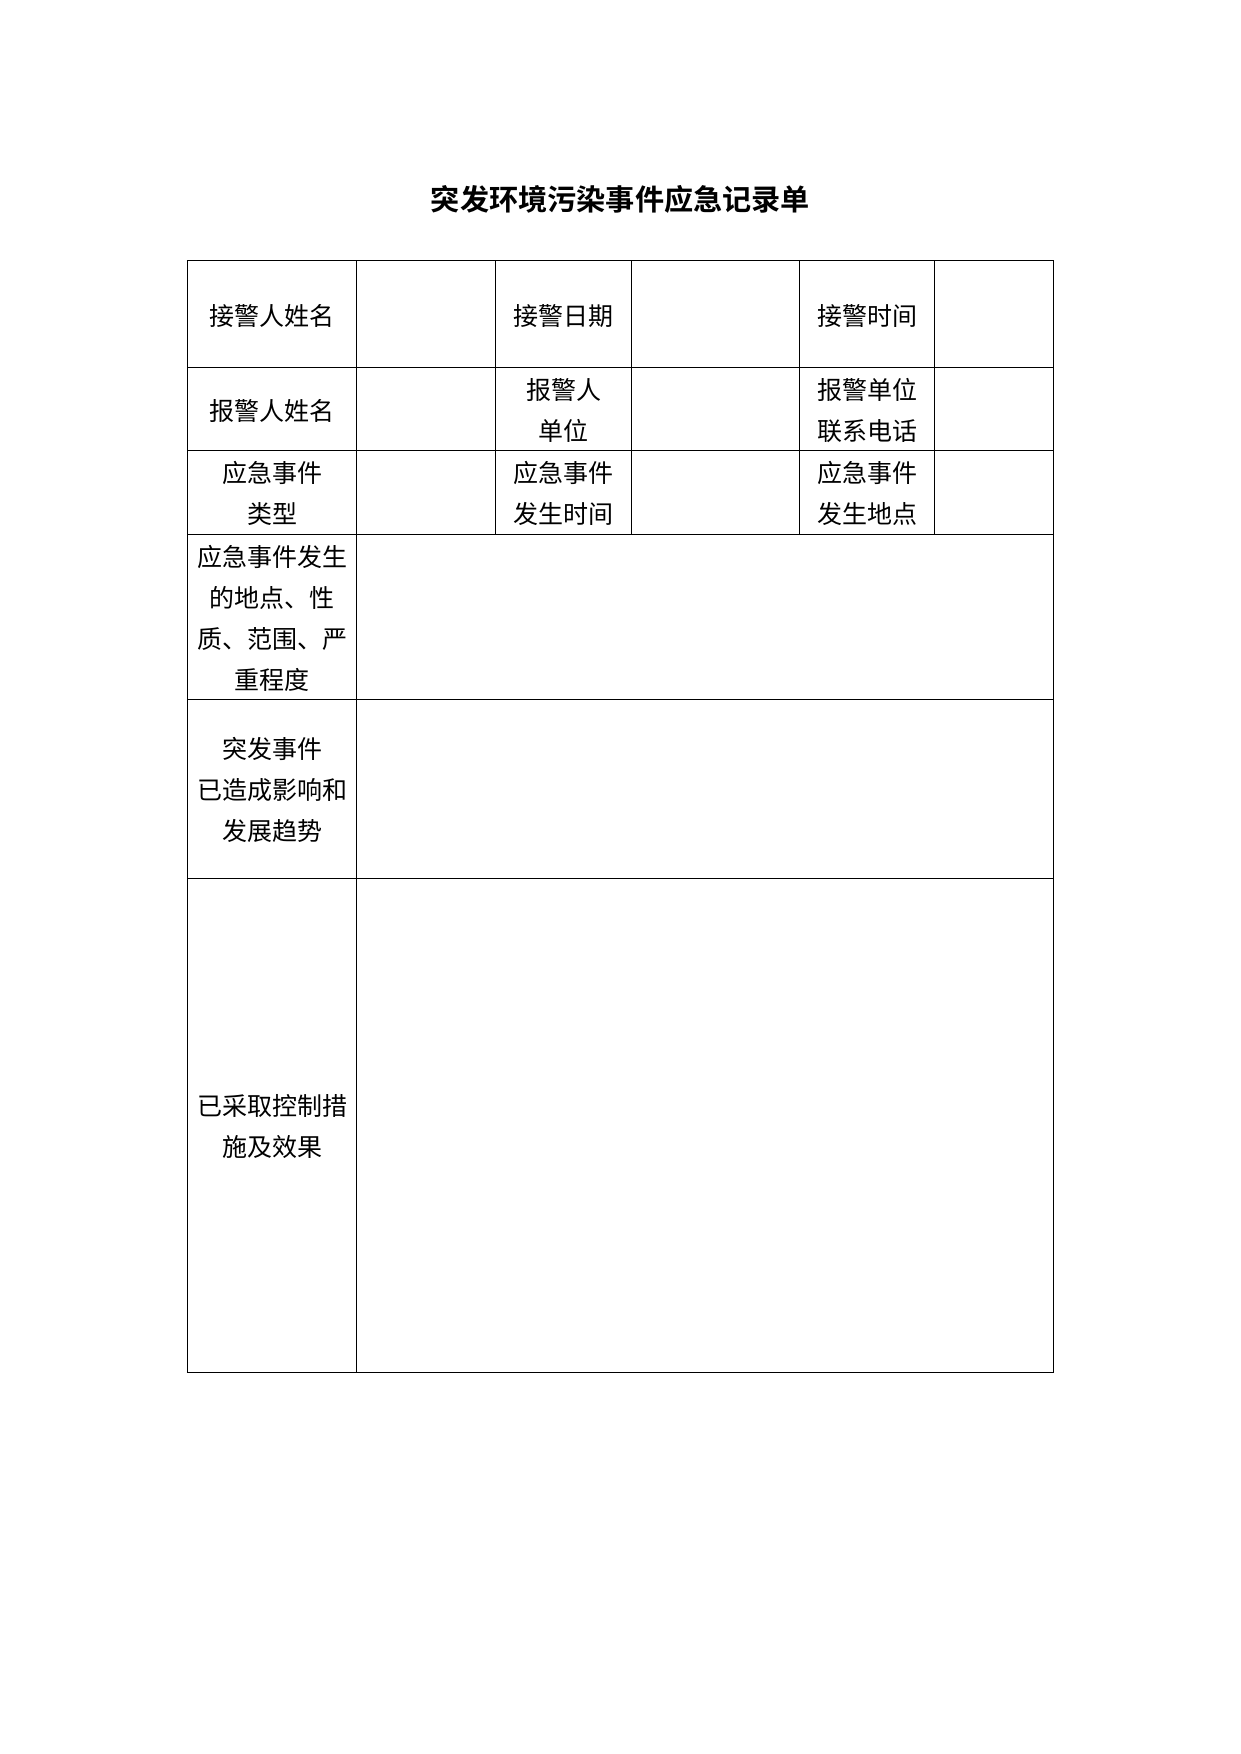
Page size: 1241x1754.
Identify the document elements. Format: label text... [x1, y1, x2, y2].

table_cell [632, 451, 799, 534]
table_header 接警日期 [496, 261, 631, 367]
table_cell 应急事件发生的地点、性质、范围、严重程度 [188, 535, 356, 699]
table_header [632, 261, 799, 367]
table_cell [935, 368, 1053, 450]
table_cell 突发事件 已造成影响和发展趋势 [188, 700, 356, 877]
table_cell 应急事件 类型 [188, 451, 356, 534]
table_cell [935, 451, 1053, 534]
table_cell 报警单位 联系电话 [800, 368, 934, 450]
table_cell [357, 451, 495, 534]
table_cell [357, 368, 495, 450]
table_cell 报警人 单位 [496, 368, 631, 450]
table_header 接警时间 [800, 261, 934, 367]
table_header [935, 261, 1053, 367]
table_cell [357, 535, 1053, 699]
table_cell [357, 700, 1053, 877]
table_cell 应急事件 发生时间 [496, 451, 631, 534]
table_header [357, 261, 495, 367]
table_cell 已采取控制措施及效果 [188, 879, 356, 1372]
table_cell 应急事件 发生地点 [800, 451, 934, 534]
table_header 接警人姓名 [188, 261, 356, 367]
table_cell 报警人姓名 [188, 368, 356, 450]
table_cell [357, 879, 1053, 1372]
table_cell [632, 368, 799, 450]
text 突发环境污染事件应急记录单 [188, 157, 1052, 239]
